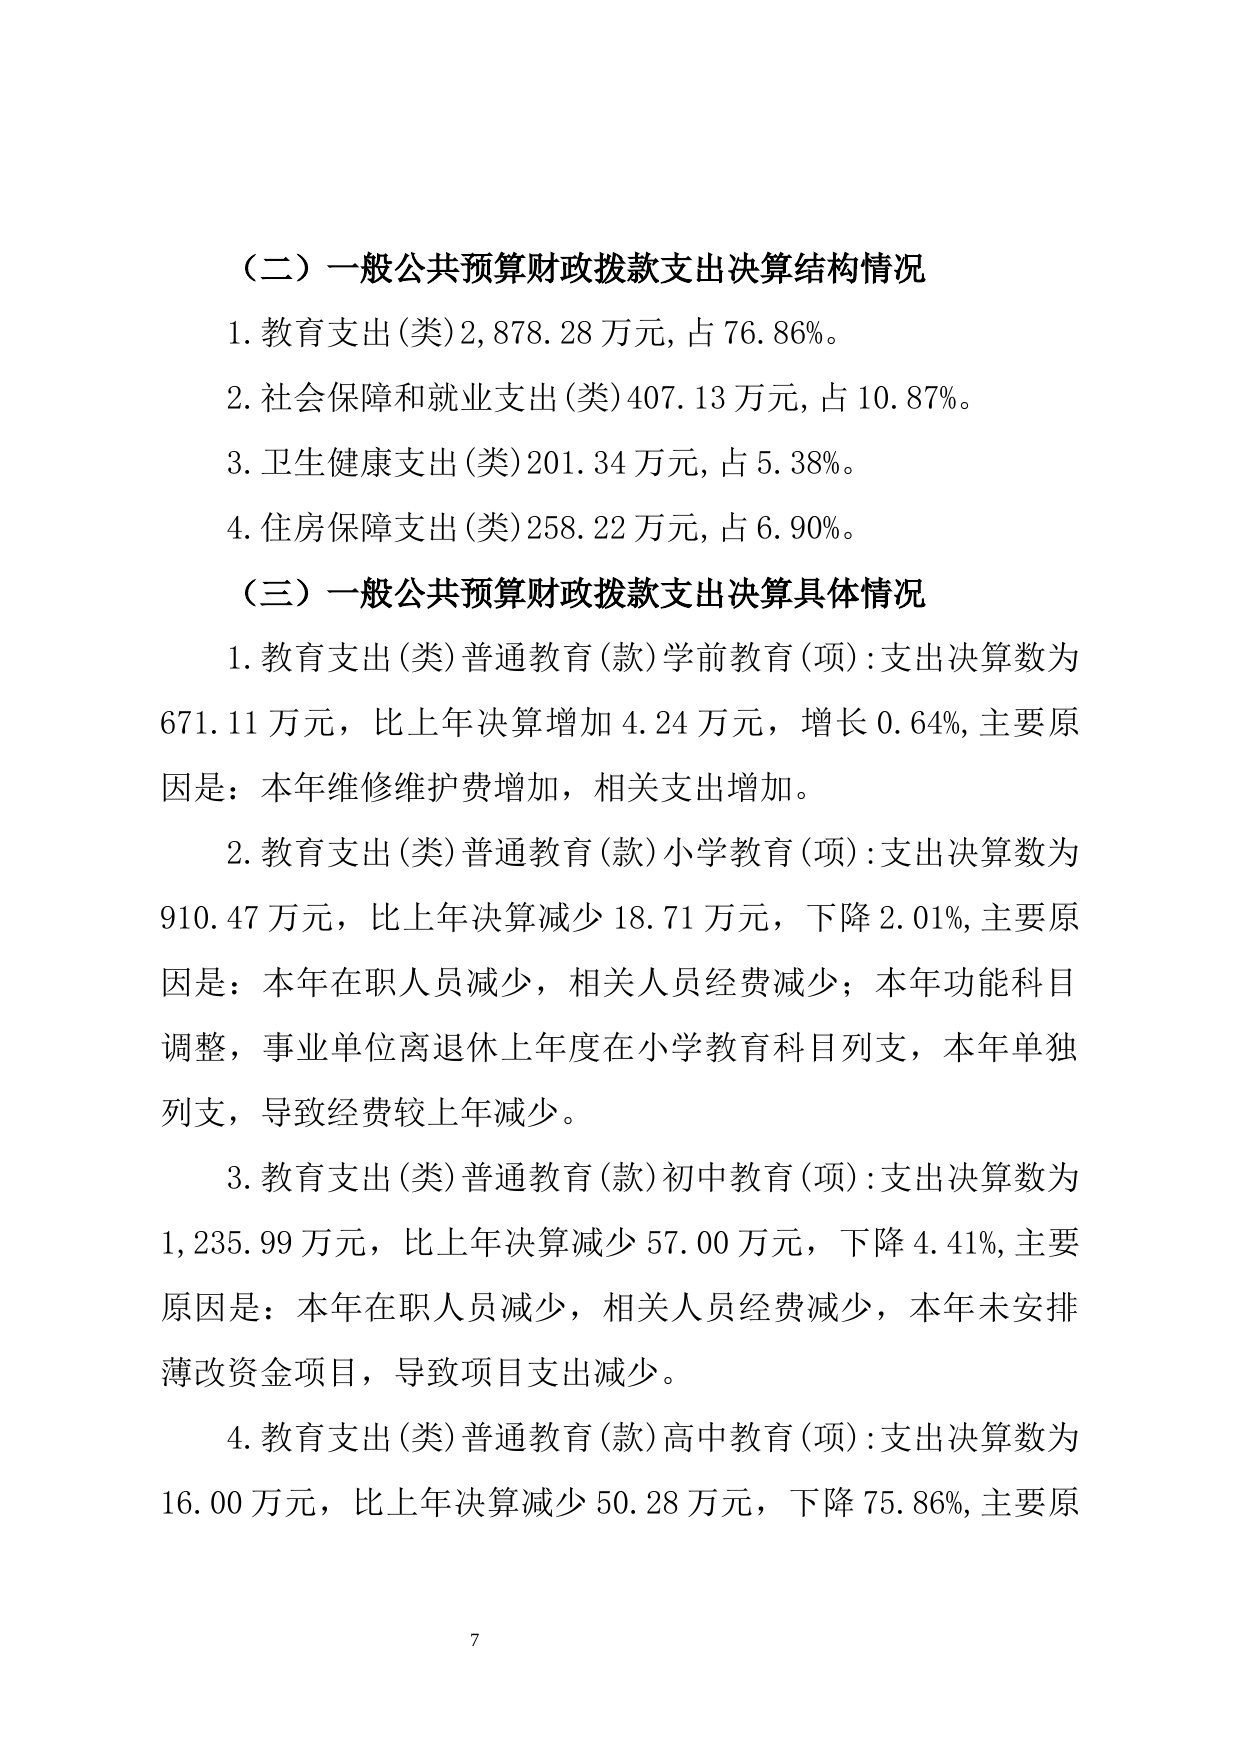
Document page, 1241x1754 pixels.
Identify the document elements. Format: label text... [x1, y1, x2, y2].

text 3.卫生健康支出(类)201.34万元,占5.38%。 [159, 428, 1081, 493]
text （二）一般公共预算财政拨款支出决算结构情况 [159, 233, 1081, 298]
text 1.教育支出(类)2,878.28万元,占76.86%。 [159, 298, 1081, 363]
text （三）一般公共预算财政拨款支出决算具体情况 [159, 558, 1081, 623]
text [159, 1403, 1081, 1533]
text 4.住房保障支出(类)258.22万元,占6.90%。 [159, 493, 1081, 558]
text 2.教育支出(类)普通教育(款)小学教育(项):支出决算数为910.47万元，比上年决算减少18.71万元，下降2.01%,主要原因是：本年在职人员减少，相关人员经费减少；本年功能科目调整，事业单位离退休上年度在小学教育科目列支，本年单独列支，导致经费较上年减少。 [159, 818, 1081, 1143]
text 2.社会保障和就业支出(类)407.13万元,占10.87%。 [159, 363, 1081, 428]
text 1.教育支出(类)普通教育(款)学前教育(项):支出决算数为671.11万元，比上年决算增加4.24万元，增长0.64%,主要原因是：本年维修维护费增加，相关支出增加。 [159, 623, 1081, 818]
text 3.教育支出(类)普通教育(款)初中教育(项):支出决算数为1,235.99万元，比上年决算减少57.00万元，下降4.41%,主要原因是：本年在职人员减少，相关人员经费减少，本年未安排薄改资金项目，导致项目支出减少。 [159, 1143, 1081, 1403]
